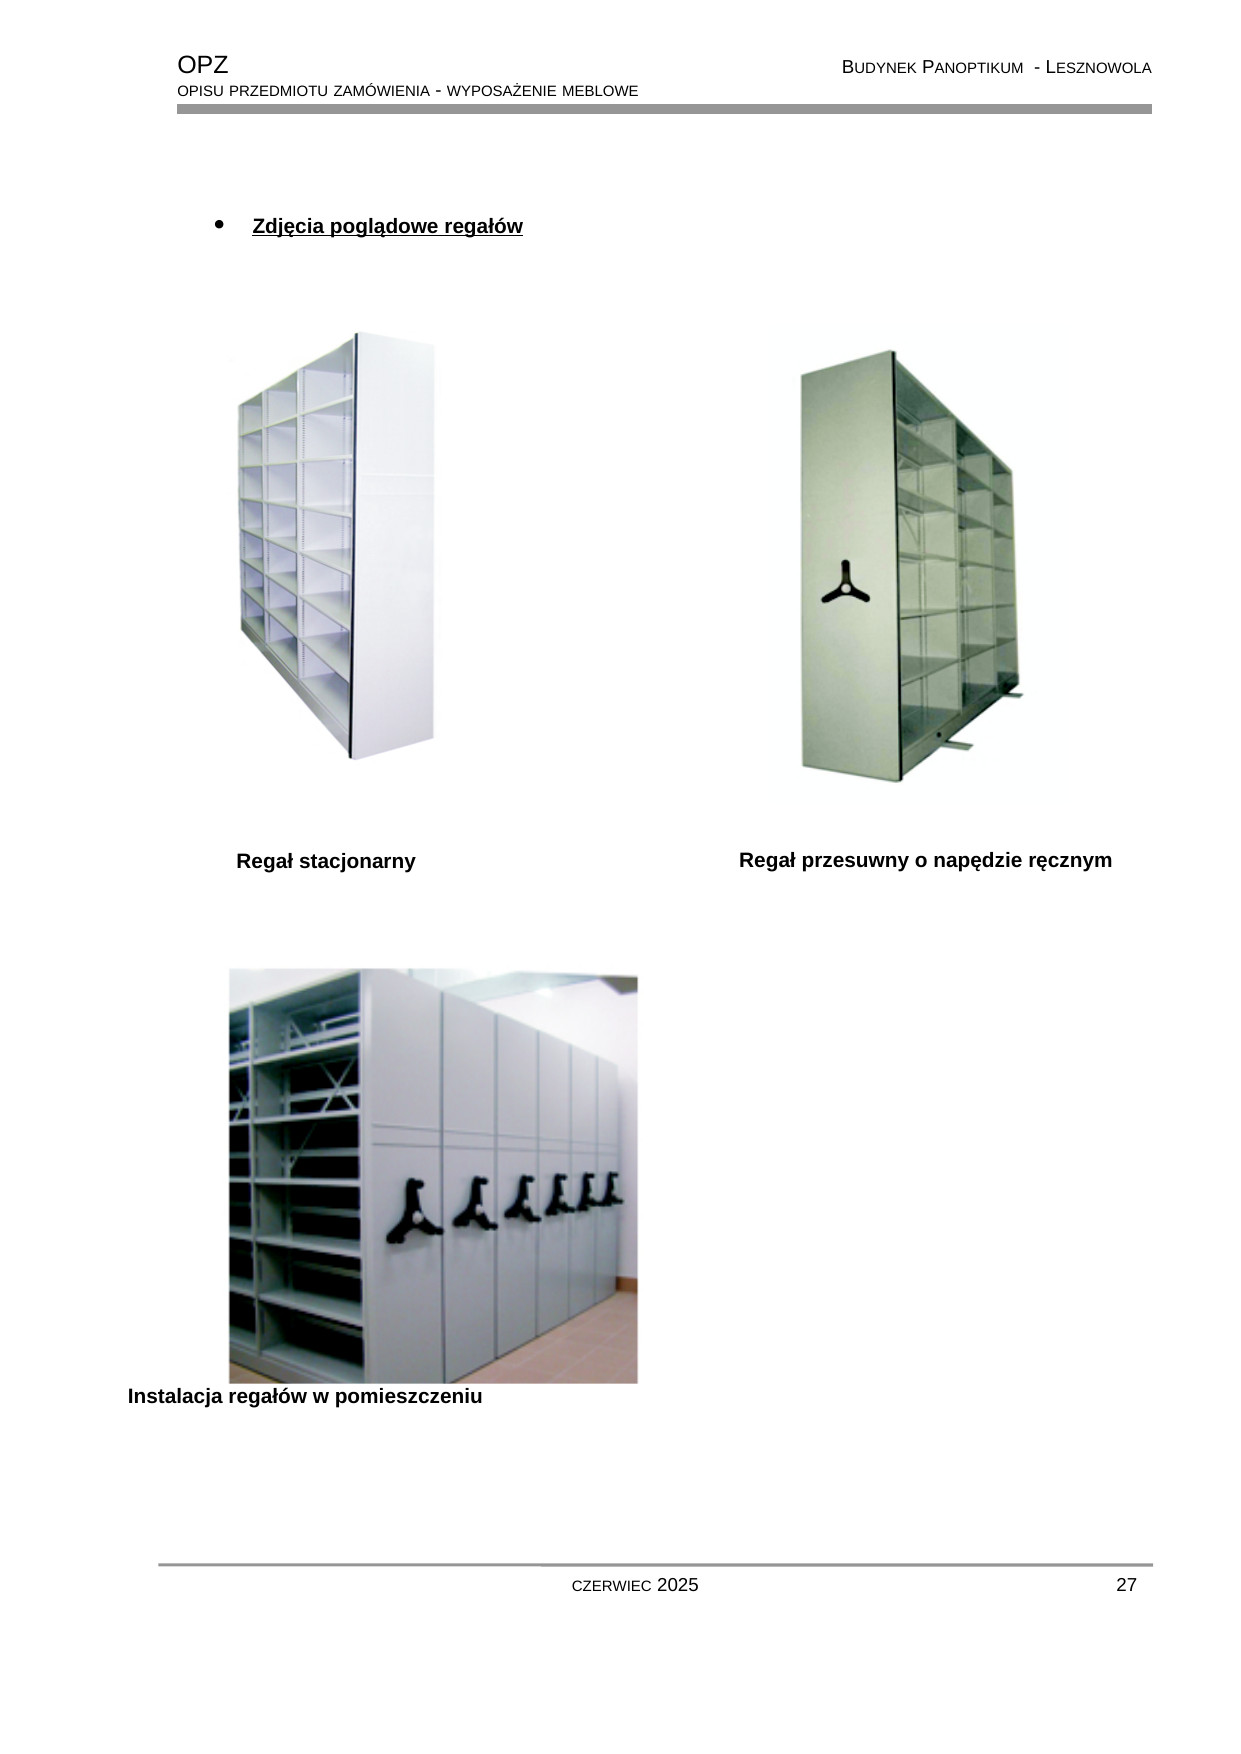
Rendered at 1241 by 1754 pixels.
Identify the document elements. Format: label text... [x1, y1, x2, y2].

picture [177, 323, 495, 774]
picture [101, 946, 778, 1439]
text Zdjęcia poglądowe regałów [215, 214, 1152, 239]
picture [769, 323, 1071, 805]
